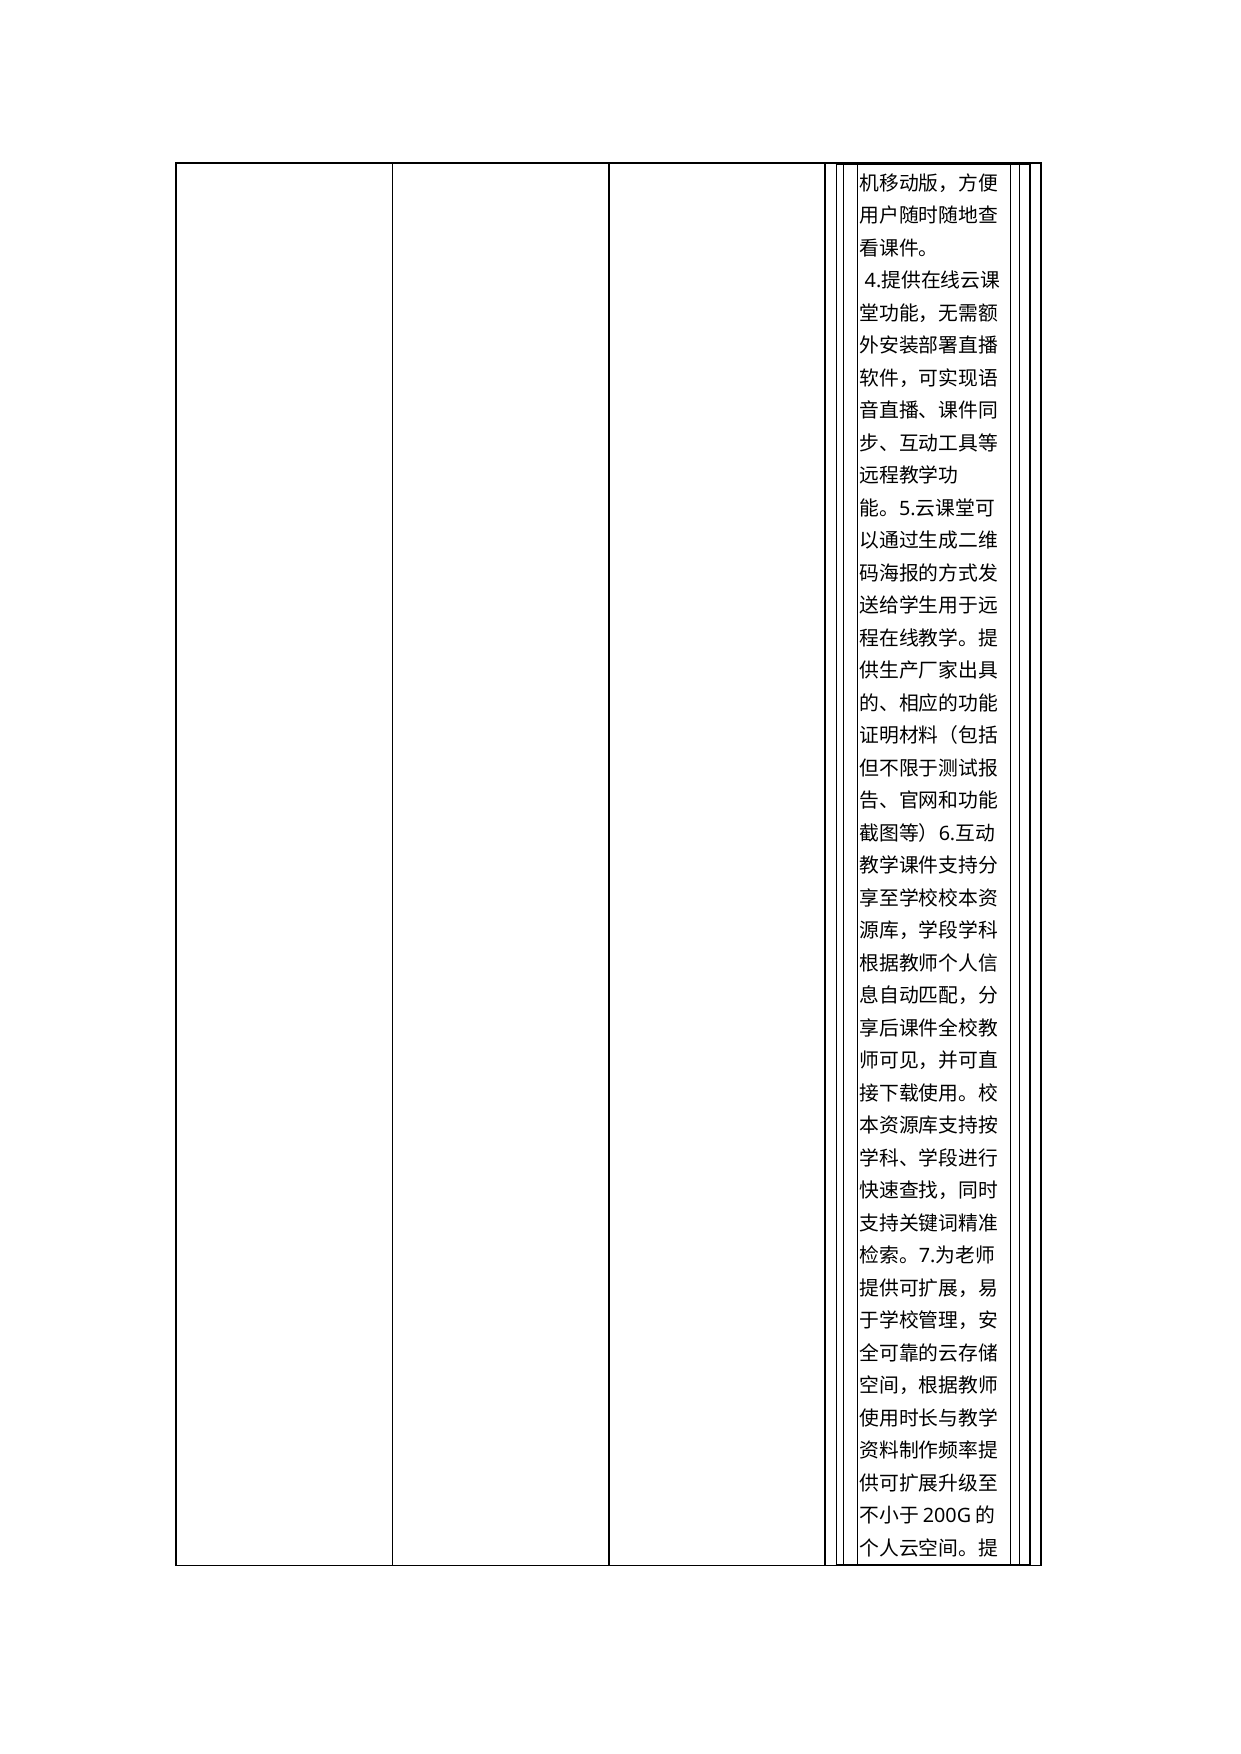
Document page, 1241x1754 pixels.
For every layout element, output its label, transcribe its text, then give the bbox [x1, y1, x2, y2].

table_cell 1 [610, 164, 824, 1565]
table_cell 1 [393, 164, 608, 1565]
table_cell [1031, 164, 1040, 1565]
table_cell ★ [177, 164, 392, 1565]
table_cell [858, 165, 1010, 1564]
table_cell [1011, 165, 1019, 1564]
table_cell [837, 165, 843, 1564]
table_cell [1020, 165, 1029, 1564]
table_cell [826, 164, 836, 1565]
table_cell [844, 165, 857, 1564]
